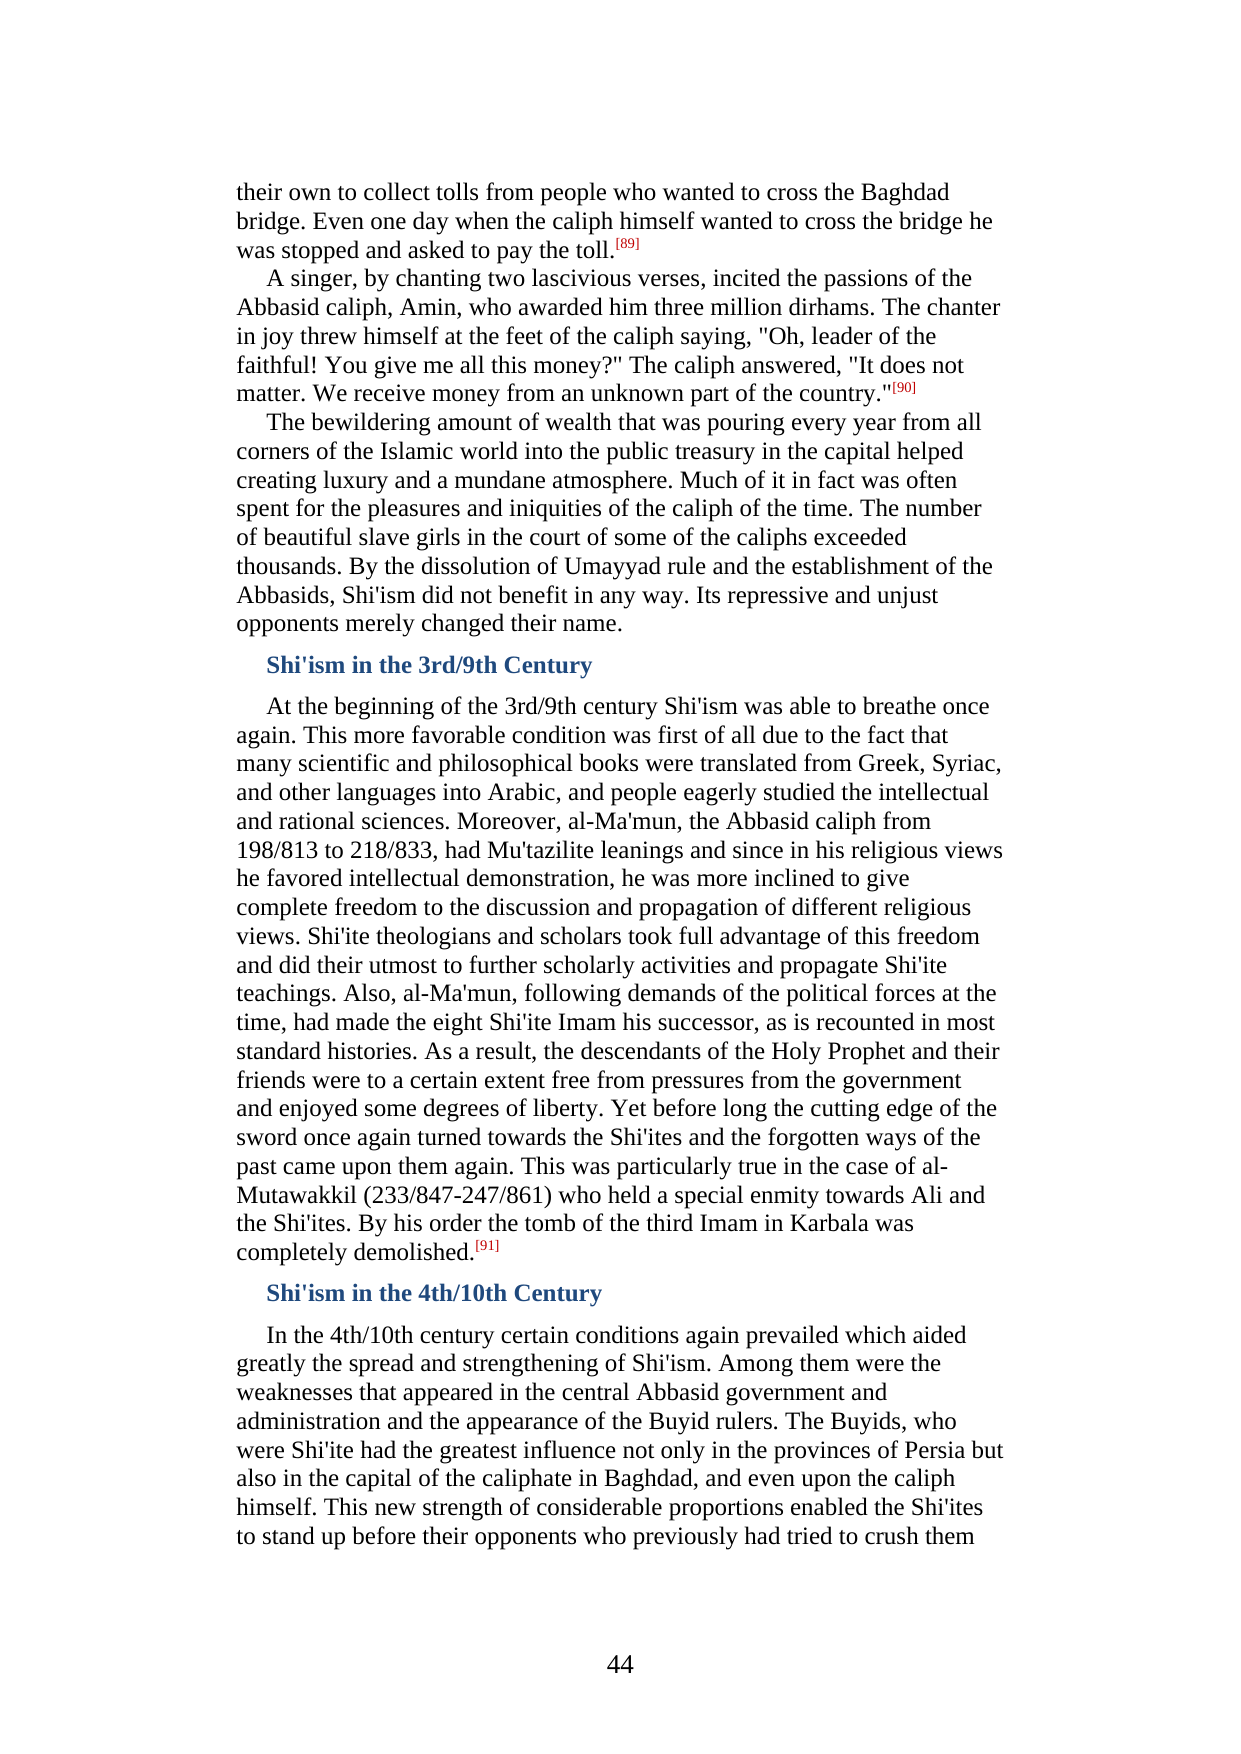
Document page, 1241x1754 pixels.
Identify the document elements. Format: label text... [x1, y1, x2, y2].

text A singer, by chanting two lascivious verses, incited the passions of the Abbasid caliph, Amin, who awarded him three million dirhams. The chanter in joy threw himself at the feet of the caliph saying, "Oh, leader of the faithful! You give me all this money?" The caliph answered, "It does not matter. We receive money from an unknown part of the country."[90] [236, 263, 1004, 407]
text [236, 1320, 1004, 1550]
subtitle Shi'ism in the 4th/10th Century [236, 1278, 1004, 1307]
text The bewildering amount of wealth that was pouring every year from all corners of the Islamic world into the public treasury in the capital helped creating luxury and a mundane atmosphere. Much of it in fact was often spent for the pleasures and iniquities of the caliph of the time. The number of beautiful slave girls in the court of some of the caliphs exceeded thousands. By the dissolution of Umayyad rule and the establishment of the Abbasids, Shi'ism did not benefit in any way. Its repressive and unjust opponents merely changed their name. [236, 407, 1004, 637]
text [236, 177, 1004, 263]
subtitle Shi'ism in the 3rd/9th Century [236, 650, 1004, 678]
text At the beginning of the 3rd/9th century Shi'ism was able to breathe once again. This more favorable condition was first of all due to the fact that many scientific and philosophical books were translated from Greek, Syriac, and other languages into Arabic, and people eagerly studied the intellectual and rational sciences. Moreover, al-Ma'mun, the Abbasid caliph from 198/813 to 218/833, had Mu'tazilite leanings and since in his religious views he favored intellectual demonstration, he was more inclined to give complete freedom to the discussion and propagation of different religious views. Shi'ite theologians and scholars took full advantage of this freedom and did their utmost to further scholarly activities and propagate Shi'ite teachings. Also, al-Ma'mun, following demands of the political forces at the time, had made the eight Shi'ite Imam his successor, as is recounted in most standard histories. As a result, the descendants of the Holy Prophet and their friends were to a certain extent free from pressures from the government and enjoyed some degrees of liberty. Yet before long the cutting edge of the sword once again turned towards the Shi'ites and the forgotten ways of the past came upon them again. This was particularly true in the case of al-Mutawakkil (233/847-247/861) who held a special enmity towards Ali and the Shi'ites. By his order the tomb of the third Imam in Karbala was completely demolished.[91] [236, 691, 1004, 1266]
